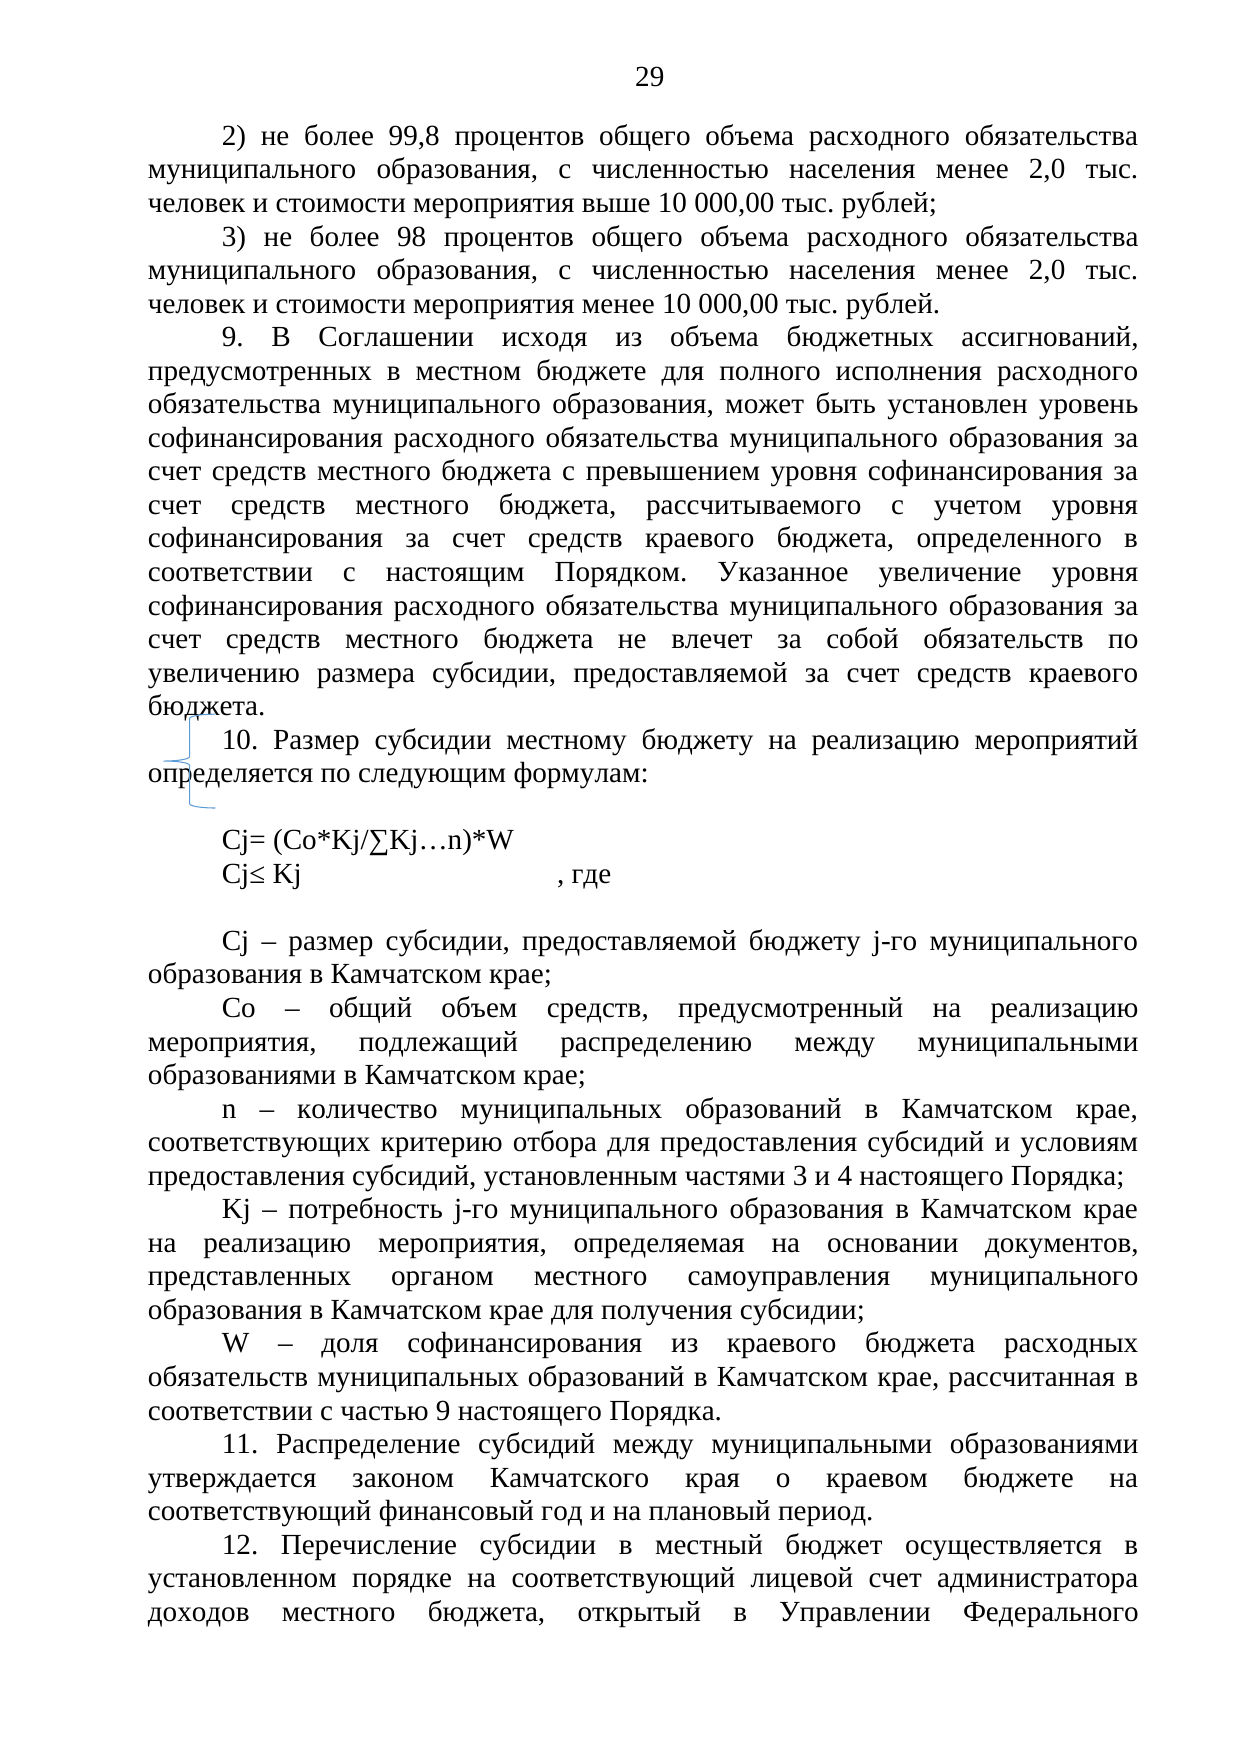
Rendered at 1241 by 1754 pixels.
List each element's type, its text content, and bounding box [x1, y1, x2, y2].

text Cj – размер субсидии, предоставляемой бюджету j-го муниципального образования в Камчатском крае; [148, 923, 1139, 990]
text 9. В Соглашении исходя из объема бюджетных ассигнований, предусмотренных в местном бюджете для полного исполнения расходного обязательства муниципального образования, может быть установлен уровень софинансирования расходного обязательства муниципального образования за счет средств местного бюджета с превышением уровня софинансирования за счет средств местного бюджета, рассчитываемого с учетом уровня софинансирования за счет средств краевого бюджета, определенного в соответствии с настоящим Порядком. Указанное увеличение уровня софинансирования расходного обязательства муниципального образования за счет средств местного бюджета не влечет за собой обязательств по увеличению размера субсидии, предоставляемой за счет средств краевого бюджета. [148, 319, 1139, 722]
text W – доля софинансирования из краевого бюджета расходных обязательств муниципальных образований в Камчатском крае, рассчитанная в соответствии с частью 9 настоящего Порядка. [148, 1326, 1139, 1426]
text 11. Распределение субсидий между муниципальными образованиями утверждается законом Камчатского края о краевом бюджете на соответствующий финансовый год и на плановый период. [148, 1426, 1139, 1527]
text 2) не более 99,8 процентов общего объема расходного обязательства муниципального образования, с численностью населения менее 2,0 тыс. человек и стоимости мероприятия выше 10 000,00 тыс. рублей; [148, 118, 1139, 219]
text n – количество муниципальных образований в Камчатском крае, соответствующих критерию отбора для предоставления субсидий и условиям предоставления субсидий, установленным частями 3 и 4 настоящего Порядка; [148, 1091, 1139, 1191]
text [148, 1527, 1139, 1627]
text Cj= (Со*Kj/∑Kj…n)*W [148, 822, 1139, 856]
text 3) не более 98 процентов общего объема расходного обязательства муниципального образования, с численностью населения менее 2,0 тыс. человек и стоимости мероприятия менее 10 000,00 тыс. рублей. [148, 219, 1139, 319]
text 10. Размер субсидии местному бюджету на реализацию мероприятий определяется по следующим формулам: [184, 722, 1139, 789]
text Cj≤ Kj , где [148, 856, 1139, 889]
text Kj – потребность j-го муниципального образования в Камчатском крае на реализацию мероприятия, определяемая на основании документов, представленных органом местного самоуправления муниципального образования в Камчатском крае для получения субсидии; [148, 1191, 1139, 1326]
text Со – общий объем средств, предусмотренный на реализацию мероприятия, подлежащий распределению между муниципальными образованиями в Камчатском крае; [148, 990, 1139, 1091]
